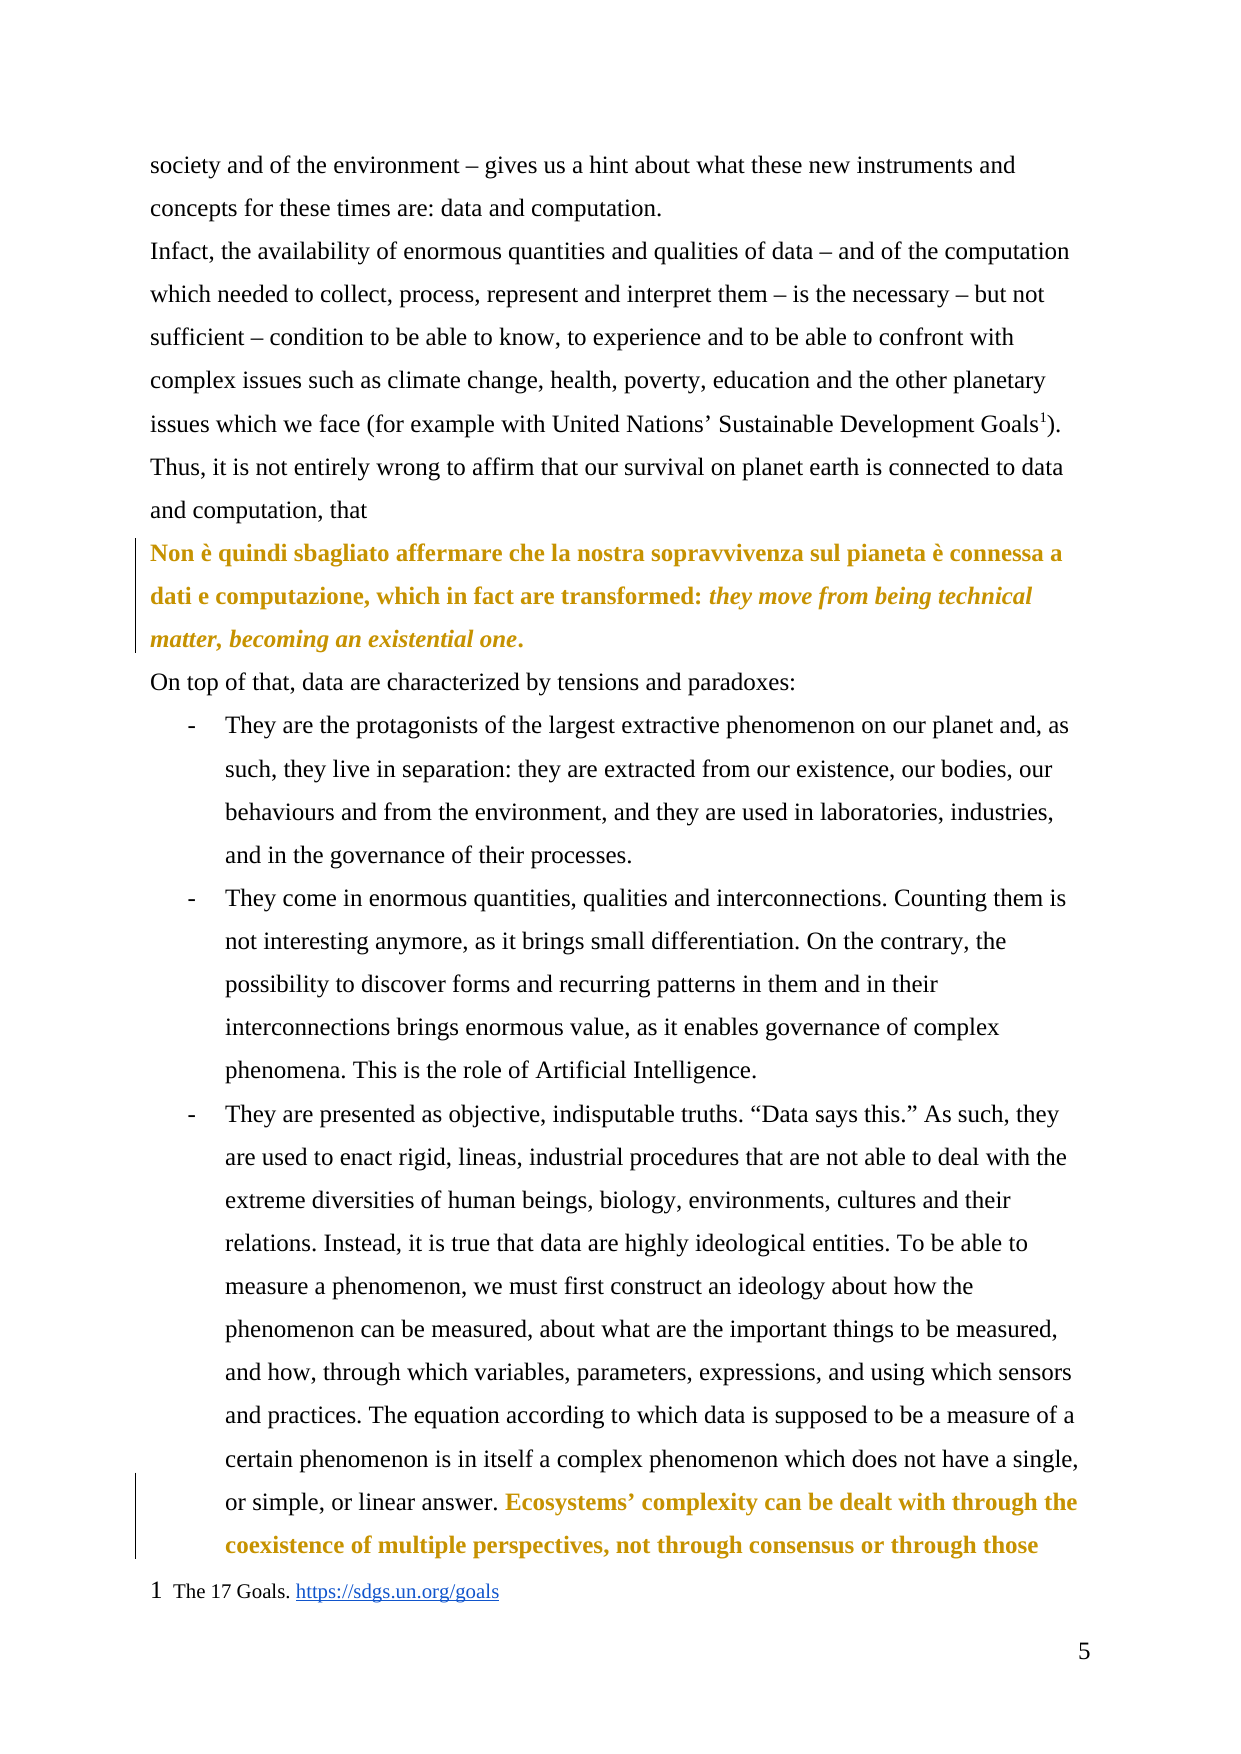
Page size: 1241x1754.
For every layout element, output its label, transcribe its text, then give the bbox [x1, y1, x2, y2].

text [150, 150, 1090, 222]
text On top of that, data are characterized by tensions and paradoxes: [150, 667, 1090, 696]
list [187, 1099, 1090, 1559]
text Infact, the availability of enormous quantities and qualities of data – and of the computation which needed to collect, process, represent and interpret them – is the necessary – but not sufficient – condition to be able to know, to experience and to be able to confront with complex issues such as climate change, health, poverty, education and the other planetary issues which we face (for example with United Nations’ Sustainable Development Goals). [150, 236, 1090, 437]
text Thus, it is not entirely wrong to affirm that our survival on planet earth is connected to data and computation, that [150, 452, 1090, 524]
list They come in enormous quantities, qualities and interconnections. Counting them is not interesting anymore, as it brings small differentiation. On the contrary, the possibility to discover forms and recurring patterns in them and in their interconnections brings enormous value, as it enables governance of complex phenomena. This is the role of Artificial Intelligence. [187, 883, 1090, 1084]
list They are the protagonists of the largest extractive phenomenon on our planet and, as such, they live in separation: they are extracted from our existence, our bodies, our behaviours and from the environment, and they are used in laboratories, industries, and in the governance of their processes. [187, 711, 1090, 869]
